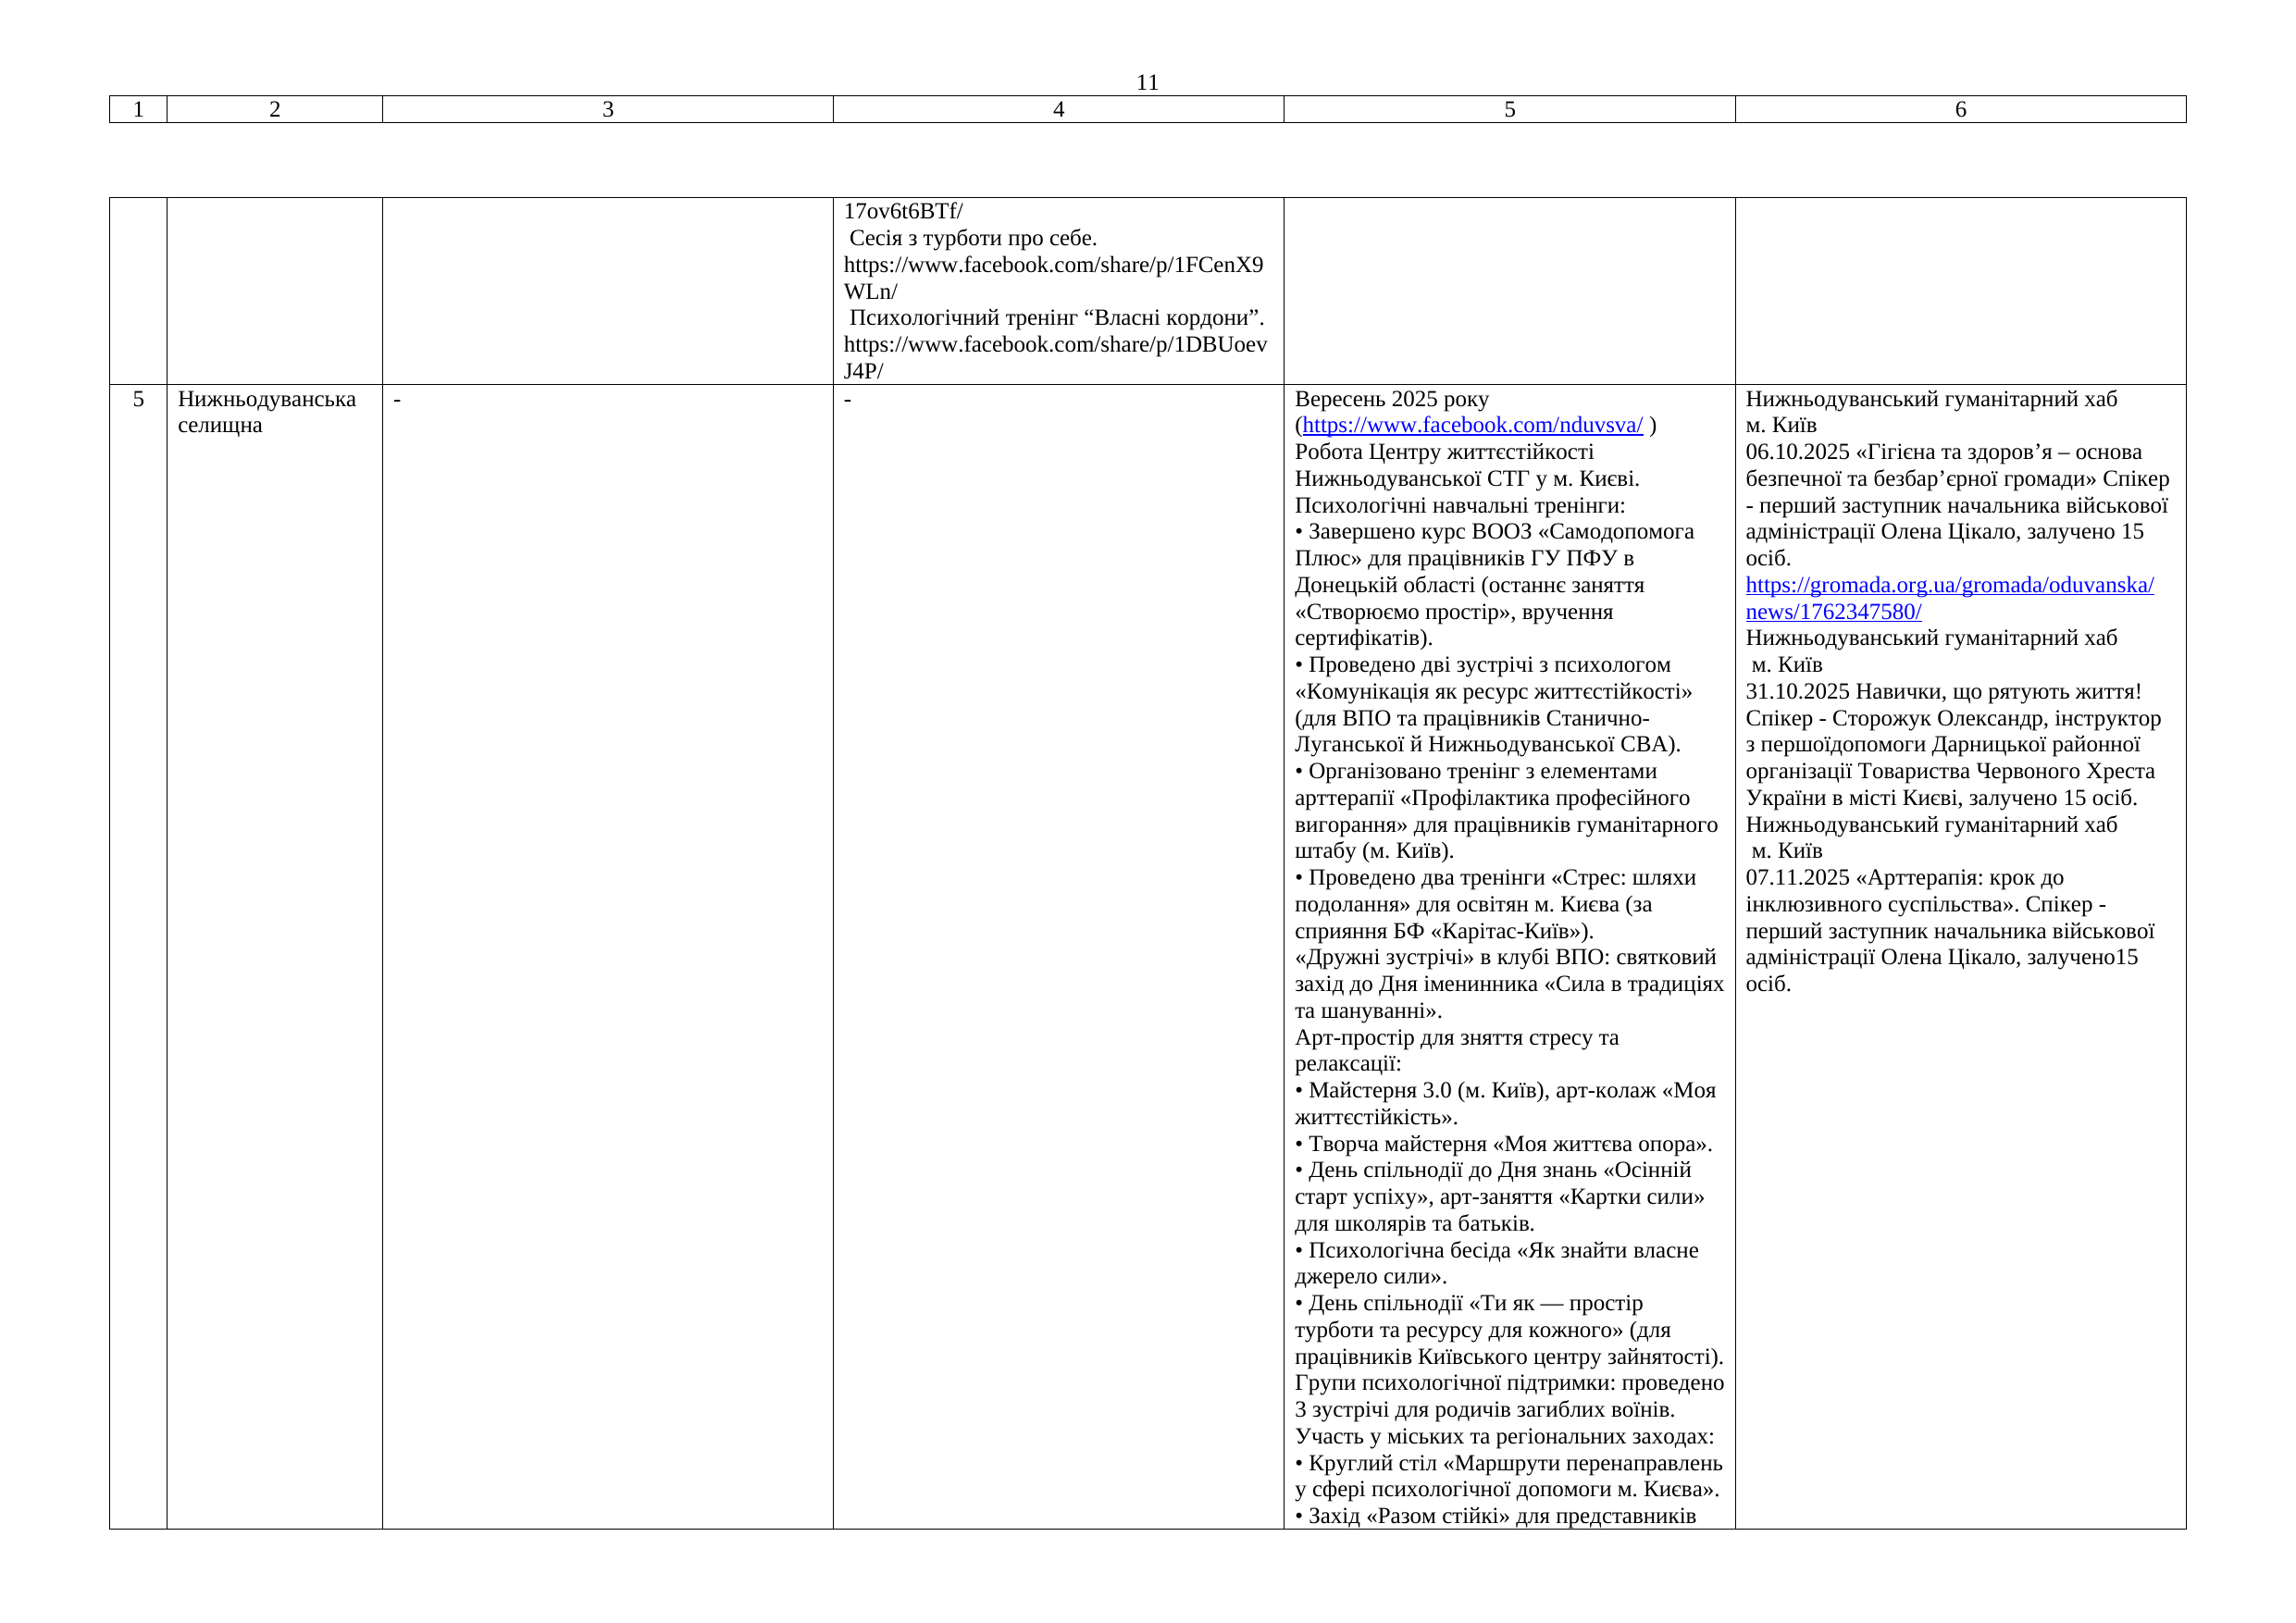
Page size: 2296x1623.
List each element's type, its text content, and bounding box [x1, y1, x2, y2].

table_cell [1736, 385, 2186, 1529]
table_cell - [383, 385, 833, 1529]
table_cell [834, 198, 1284, 384]
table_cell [1736, 198, 2186, 384]
table_cell 4 [110, 198, 167, 384]
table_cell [168, 198, 382, 384]
table_cell 5 [110, 385, 167, 1529]
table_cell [168, 385, 382, 1529]
table_cell - [834, 385, 1284, 1529]
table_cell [383, 198, 833, 384]
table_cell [1285, 198, 1735, 384]
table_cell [1285, 385, 1735, 1529]
